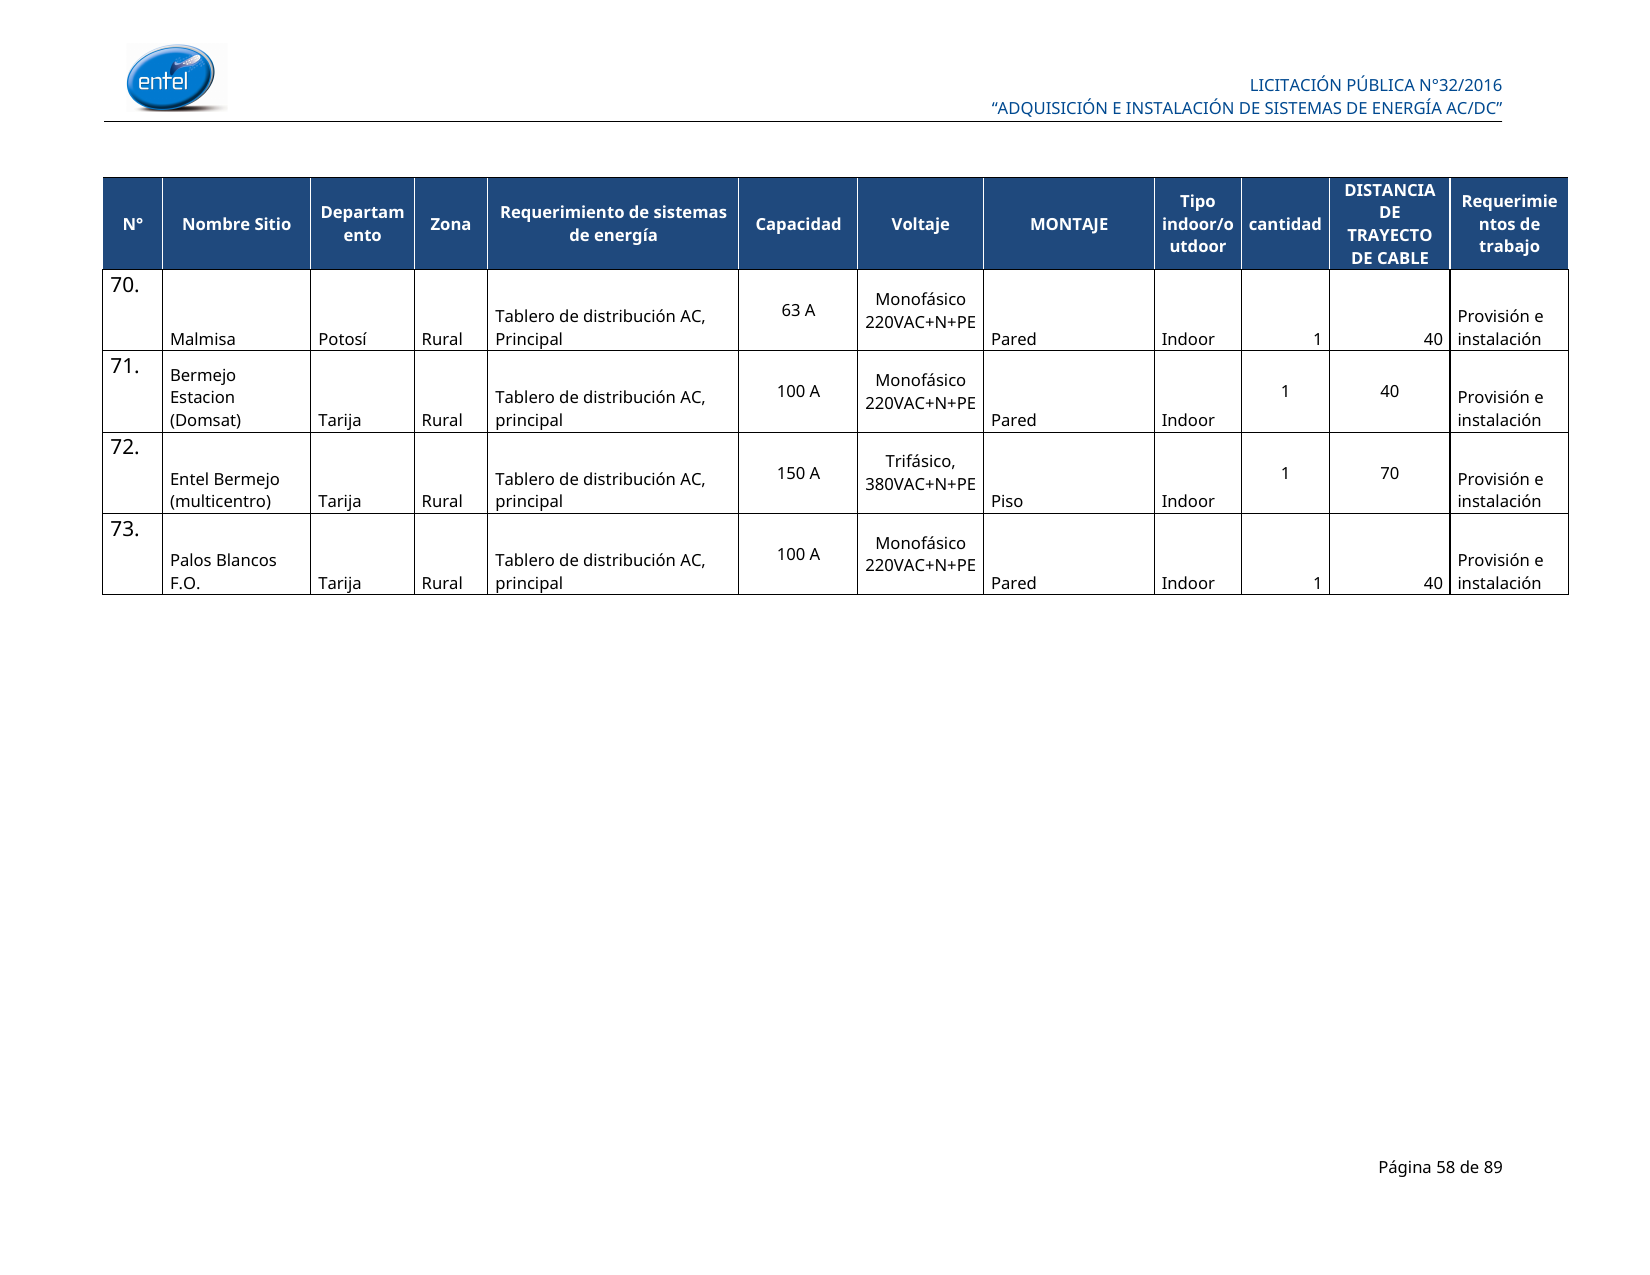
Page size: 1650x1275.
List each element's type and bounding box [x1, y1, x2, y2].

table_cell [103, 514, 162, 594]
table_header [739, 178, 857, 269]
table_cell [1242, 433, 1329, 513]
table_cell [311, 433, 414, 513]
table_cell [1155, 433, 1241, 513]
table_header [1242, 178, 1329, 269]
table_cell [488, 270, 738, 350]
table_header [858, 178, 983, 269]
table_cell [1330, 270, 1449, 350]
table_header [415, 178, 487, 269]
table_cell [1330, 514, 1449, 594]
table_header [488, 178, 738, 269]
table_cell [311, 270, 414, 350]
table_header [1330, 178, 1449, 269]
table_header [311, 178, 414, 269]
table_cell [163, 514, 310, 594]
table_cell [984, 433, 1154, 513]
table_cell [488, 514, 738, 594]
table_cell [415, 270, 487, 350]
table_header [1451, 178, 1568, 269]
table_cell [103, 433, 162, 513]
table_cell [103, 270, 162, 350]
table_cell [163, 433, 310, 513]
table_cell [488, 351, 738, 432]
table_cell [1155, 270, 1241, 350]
picture [126, 43, 228, 112]
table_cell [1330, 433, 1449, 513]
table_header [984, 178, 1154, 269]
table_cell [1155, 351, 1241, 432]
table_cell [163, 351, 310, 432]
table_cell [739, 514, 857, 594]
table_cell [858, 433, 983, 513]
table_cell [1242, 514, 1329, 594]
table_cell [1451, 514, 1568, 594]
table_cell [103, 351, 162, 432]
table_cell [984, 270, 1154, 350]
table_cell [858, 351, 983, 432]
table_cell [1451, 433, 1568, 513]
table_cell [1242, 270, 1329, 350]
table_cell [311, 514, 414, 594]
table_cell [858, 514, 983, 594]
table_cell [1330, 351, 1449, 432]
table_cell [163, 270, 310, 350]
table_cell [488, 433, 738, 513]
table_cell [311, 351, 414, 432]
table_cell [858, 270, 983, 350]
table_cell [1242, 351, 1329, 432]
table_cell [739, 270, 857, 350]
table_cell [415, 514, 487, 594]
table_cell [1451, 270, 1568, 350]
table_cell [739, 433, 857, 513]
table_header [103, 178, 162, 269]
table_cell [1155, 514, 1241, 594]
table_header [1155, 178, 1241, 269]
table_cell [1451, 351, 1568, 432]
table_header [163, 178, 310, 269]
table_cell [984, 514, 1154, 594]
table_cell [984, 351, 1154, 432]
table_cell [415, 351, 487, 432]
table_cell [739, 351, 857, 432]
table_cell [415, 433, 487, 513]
